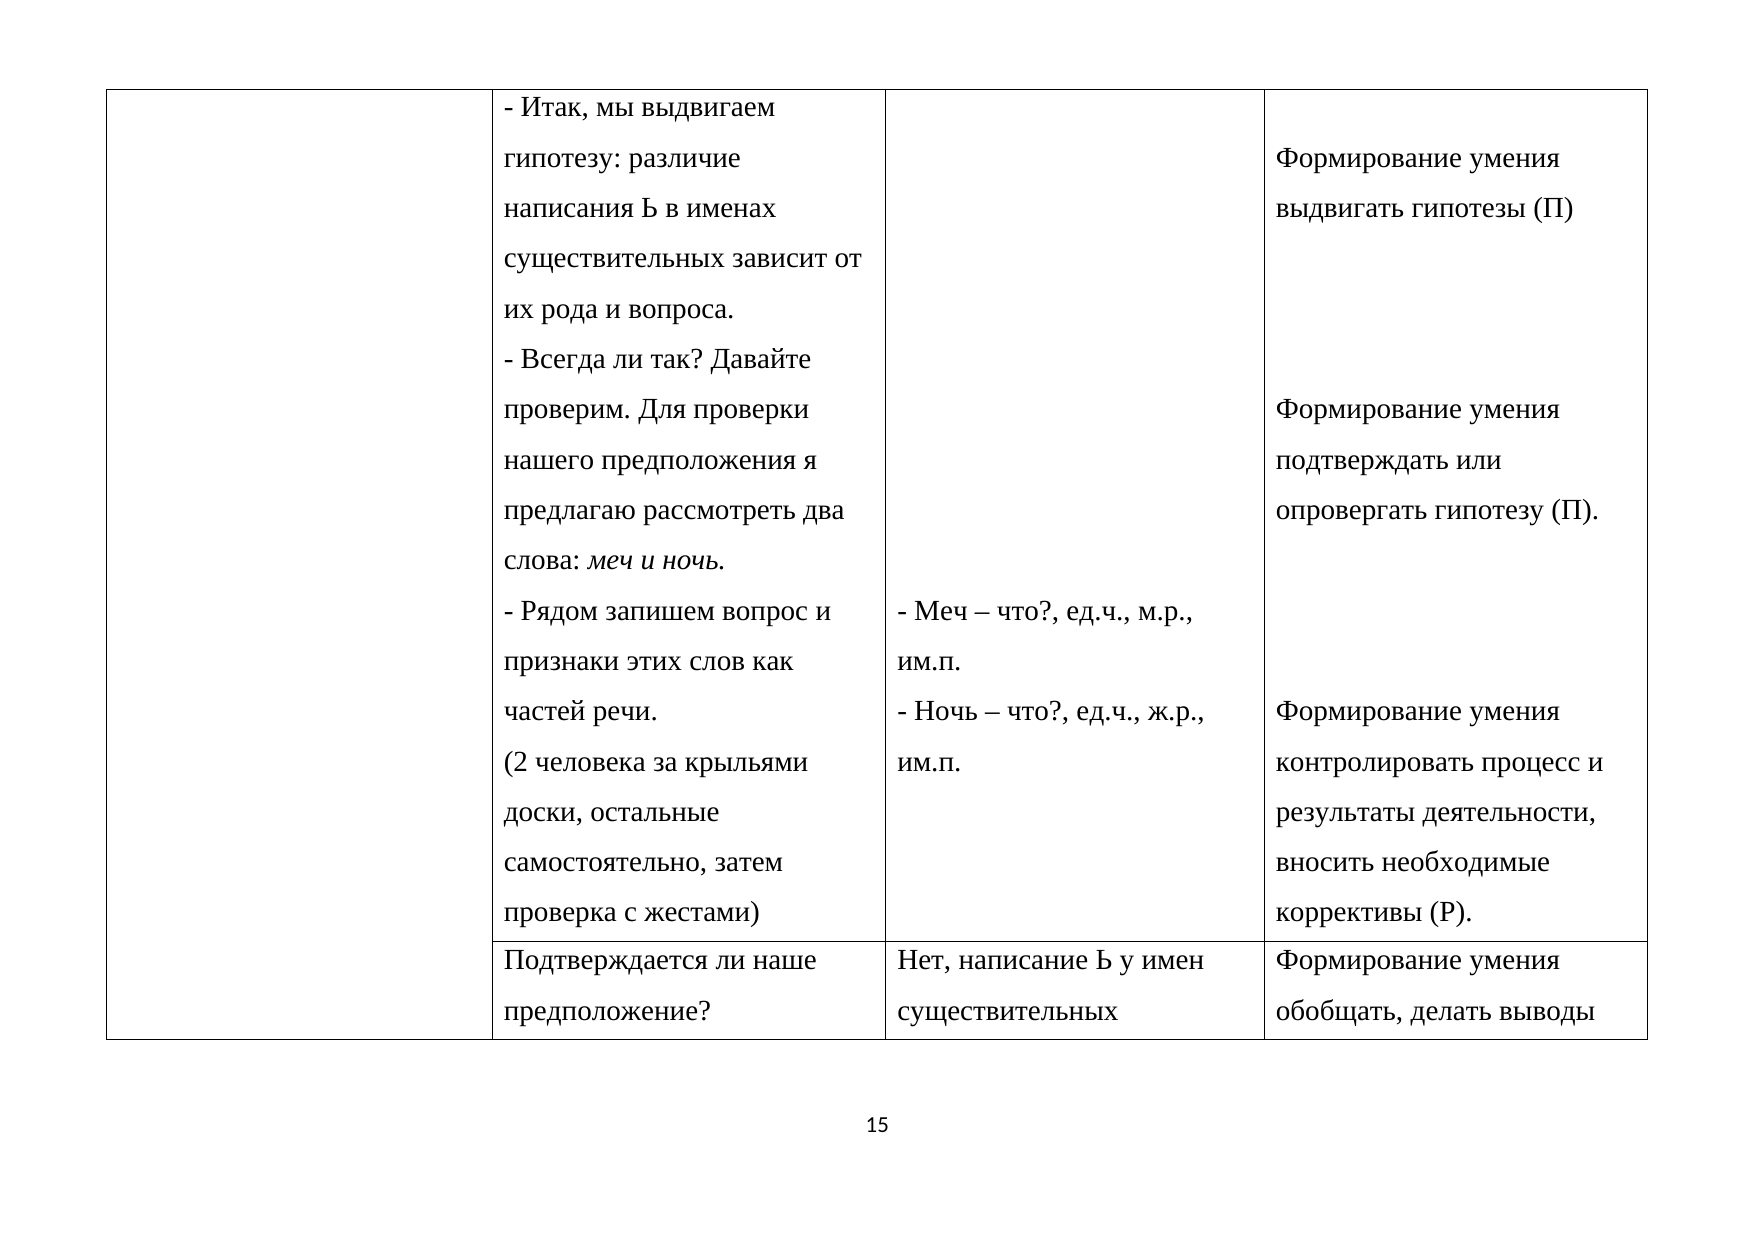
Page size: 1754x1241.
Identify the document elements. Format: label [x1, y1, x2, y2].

table_cell [493, 942, 885, 1039]
table_cell [1265, 90, 1647, 941]
table_cell [493, 90, 885, 941]
table_cell [886, 90, 1264, 941]
table_cell [1265, 942, 1647, 1039]
table_cell [886, 942, 1264, 1039]
